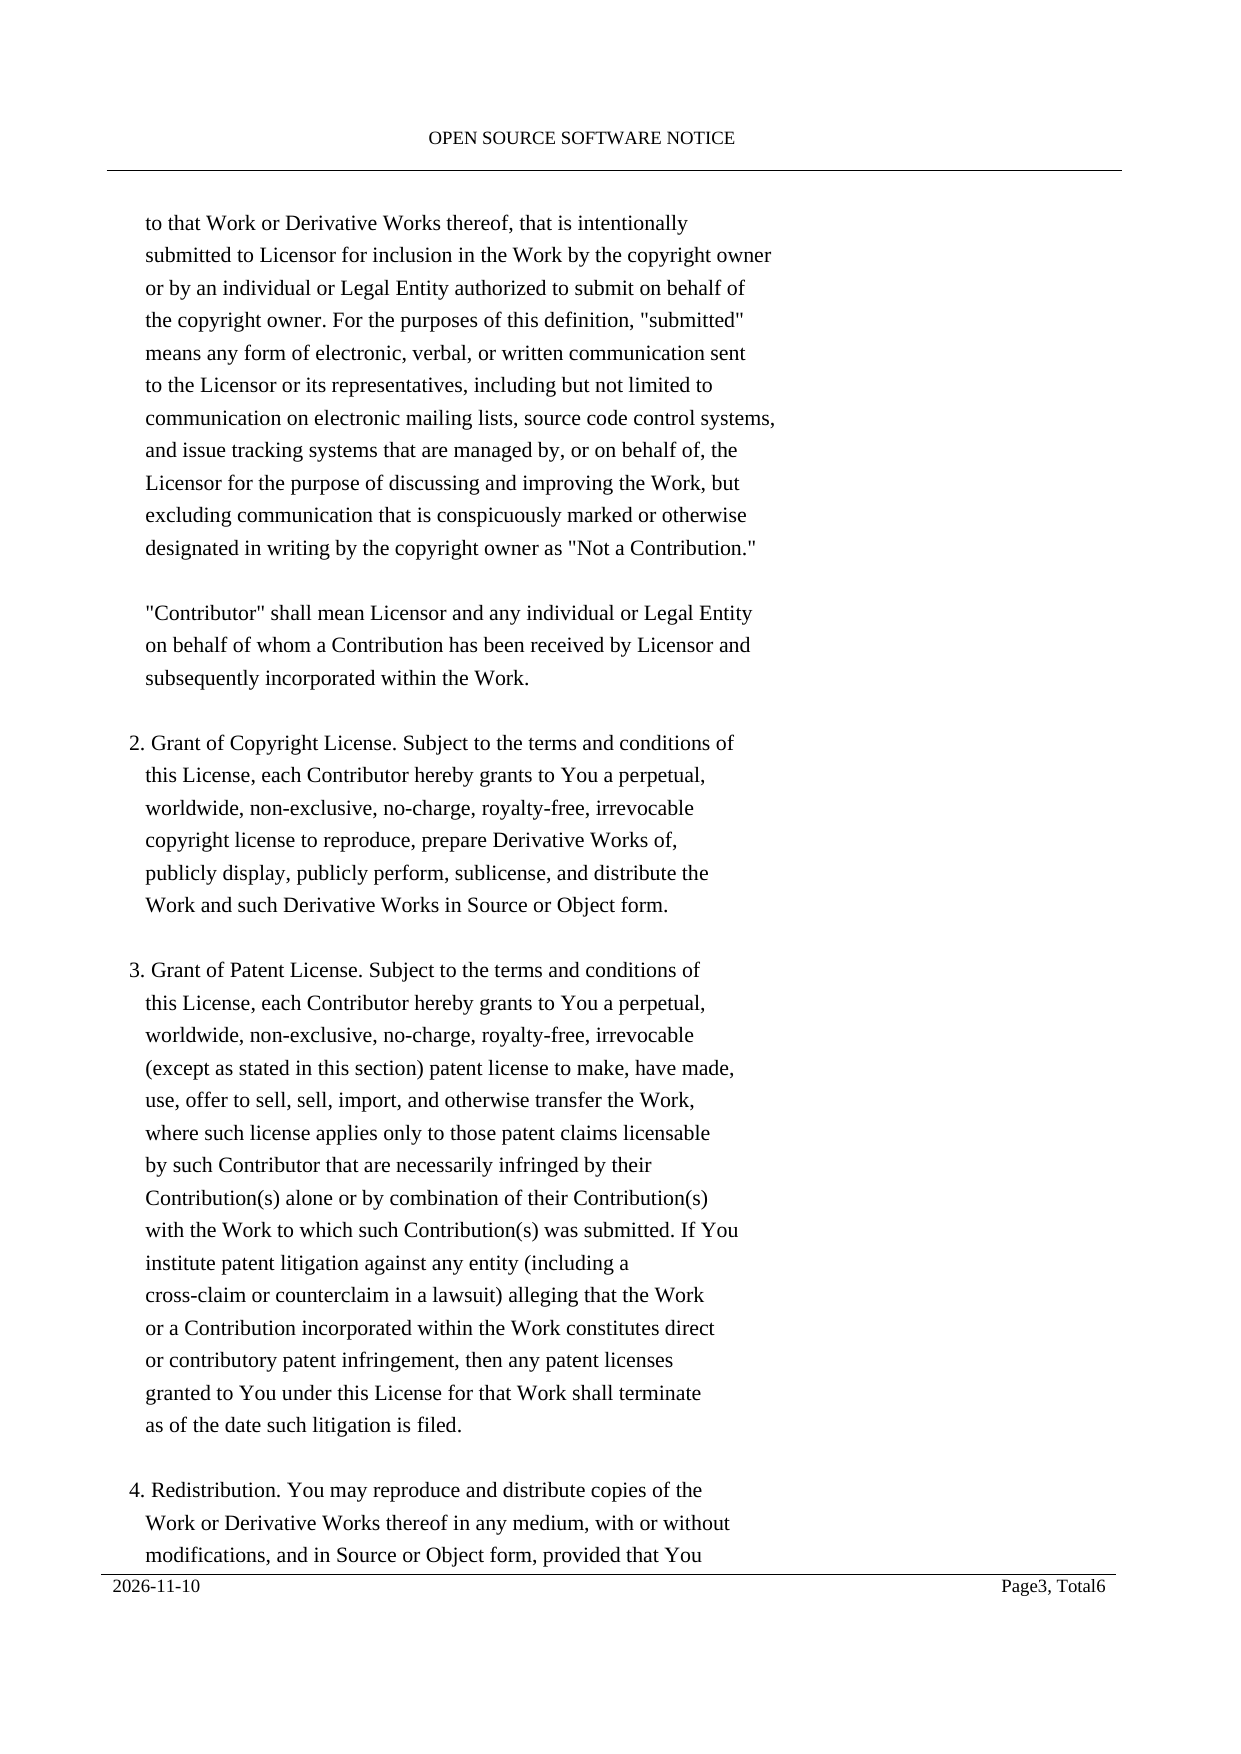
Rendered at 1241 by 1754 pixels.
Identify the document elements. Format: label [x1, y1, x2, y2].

text [112, 206, 1128, 1571]
